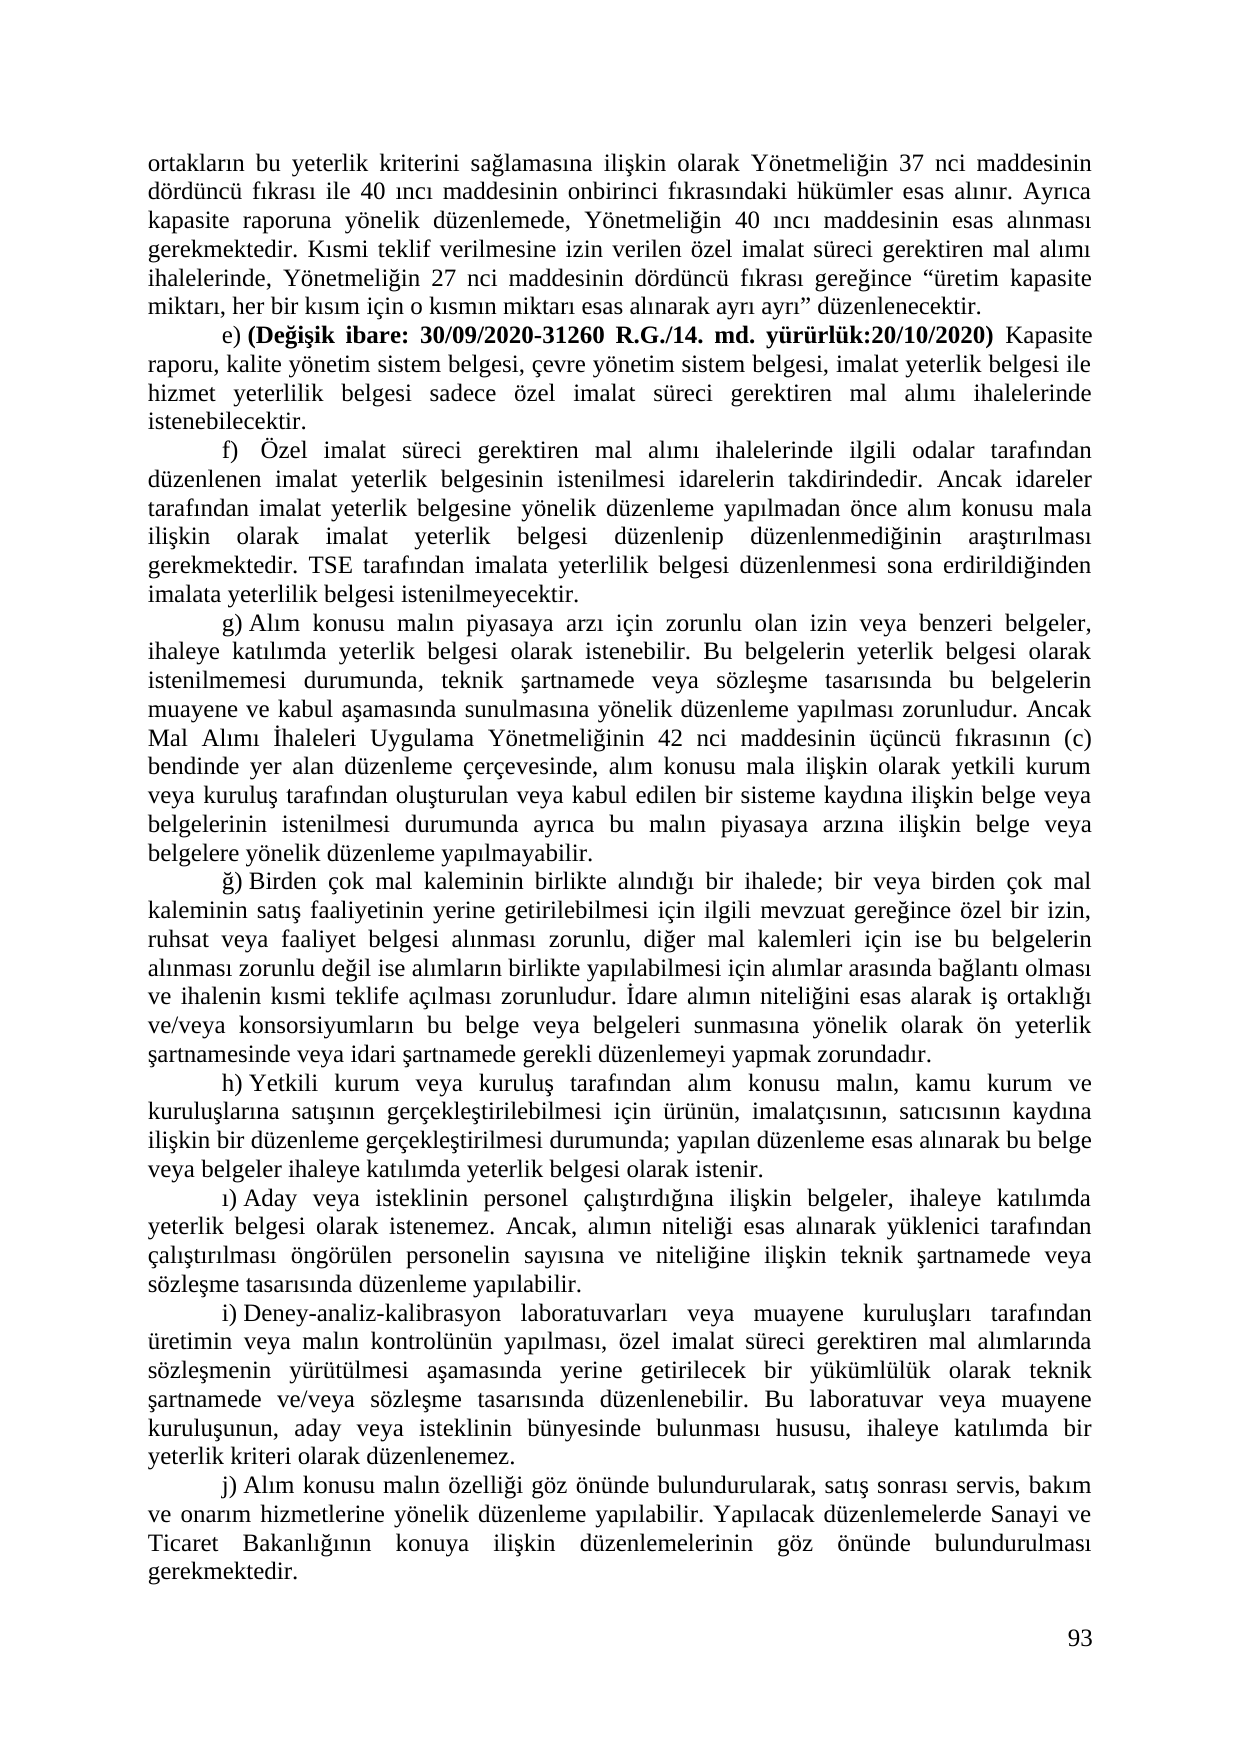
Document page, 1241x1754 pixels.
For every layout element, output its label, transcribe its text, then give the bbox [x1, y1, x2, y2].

text ı) Aday veya isteklinin personel çalıştırdığına ilişkin belgeler, ihaleye katılımda yeterlik belgesi olarak istenemez. Ancak, alımın niteliği esas alınarak yüklenici tarafından çalıştırılması öngörülen personelin sayısına ve niteliğine ilişkin teknik şartnamede veya sözleşme tasarısında düzenleme yapılabilir. [148, 1183, 1092, 1298]
text ğ) Birden çok mal kaleminin birlikte alındığı bir ihalede; bir veya birden çok mal kaleminin satış faaliyetinin yerine getirilebilmesi için ilgili mevzuat gereğince özel bir izin, ruhsat veya faaliyet belgesi alınması zorunlu, diğer mal kalemleri için ise bu belgelerin alınması zorunlu değil ise alımların birlikte yapılabilmesi için alımlar arasında bağlantı olması ve ihalenin kısmi teklife açılması zorunludur. İdare alımın niteliğini esas alarak iş ortaklığı ve/veya konsorsiyumların bu belge veya belgeleri sunmasına yönelik olarak ön yeterlik şartnamesinde veya idari şartnamede gerekli düzenlemeyi yapmak zorundadır. [148, 866, 1092, 1068]
text j) Alım konusu malın özelliği göz önünde bulundurularak, satış sonrası servis, bakım ve onarım hizmetlerine yönelik düzenleme yapılabilir. Yapılacak düzenlemelerde Sanayi ve Ticaret Bakanlığının konuya ilişkin düzenlemelerinin göz önünde bulundurulması gerekmektedir. [148, 1470, 1092, 1585]
text h) Yetkili kurum veya kuruluş tarafından alım konusu malın, kamu kurum ve kuruluşlarına satışının gerçekleştirilebilmesi için ürünün, imalatçısının, satıcısının kaydına ilişkin bir düzenleme gerçekleştirilmesi durumunda; yapılan düzenleme esas alınarak bu belge veya belgeler ihaleye katılımda yeterlik belgesi olarak istenir. [148, 1068, 1092, 1183]
text f) Özel imalat süreci gerektiren mal alımı ihalelerinde ilgili odalar tarafından düzenlenen imalat yeterlik belgesinin istenilmesi idarelerin takdirindedir. Ancak idareler tarafından imalat yeterlik belgesine yönelik düzenleme yapılmadan önce alım konusu mala ilişkin olarak imalat yeterlik belgesi düzenlenip düzenlenmediğinin araştırılması gerekmektedir. TSE tarafından imalata yeterlilik belgesi düzenlenmesi sona erdirildiğinden imalata yeterlilik belgesi istenilmeyecektir. [148, 435, 1092, 608]
text e) (Değişik ibare: 30/09/2020-31260 R.G./14. md. yürürlük:20/10/2020) Kapasite raporu, kalite yönetim sistem belgesi, çevre yönetim sistem belgesi, imalat yeterlik belgesi ile hizmet yeterlilik belgesi sadece özel imalat süreci gerektiren mal alımı ihalelerinde istenebilecektir. [148, 320, 1092, 435]
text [148, 148, 1092, 320]
text i) Deney-analiz-kalibrasyon laboratuvarları veya muayene kuruluşları tarafından üretimin veya malın kontrolünün yapılması, özel imalat süreci gerektiren mal alımlarında sözleşmenin yürütülmesi aşamasında yerine getirilecek bir yükümlülük olarak teknik şartnamede ve/veya sözleşme tasarısında düzenlenebilir. Bu laboratuvar veya muayene kuruluşunun, aday veya isteklinin bünyesinde bulunması hususu, ihaleye katılımda bir yeterlik kriteri olarak düzenlenemez. [148, 1298, 1092, 1470]
text g) Alım konusu malın piyasaya arzı için zorunlu olan izin veya benzeri belgeler, ihaleye katılımda yeterlik belgesi olarak istenebilir. Bu belgelerin yeterlik belgesi olarak istenilmemesi durumunda, teknik şartnamede veya sözleşme tasarısında bu belgelerin muayene ve kabul aşamasında sunulmasına yönelik düzenleme yapılması zorunludur. Ancak Mal Alımı İhaleleri Uygulama Yönetmeliğinin 42 nci maddesinin üçüncü fıkrasının (c) bendinde yer alan düzenleme çerçevesinde, alım konusu mala ilişkin olarak yetkili kurum veya kuruluş tarafından oluşturulan veya kabul edilen bir sisteme kaydına ilişkin belge veya belgelerinin istenilmesi durumunda ayrıca bu malın piyasaya arzına ilişkin belge veya belgelere yönelik düzenleme yapılmayabilir. [148, 608, 1092, 866]
